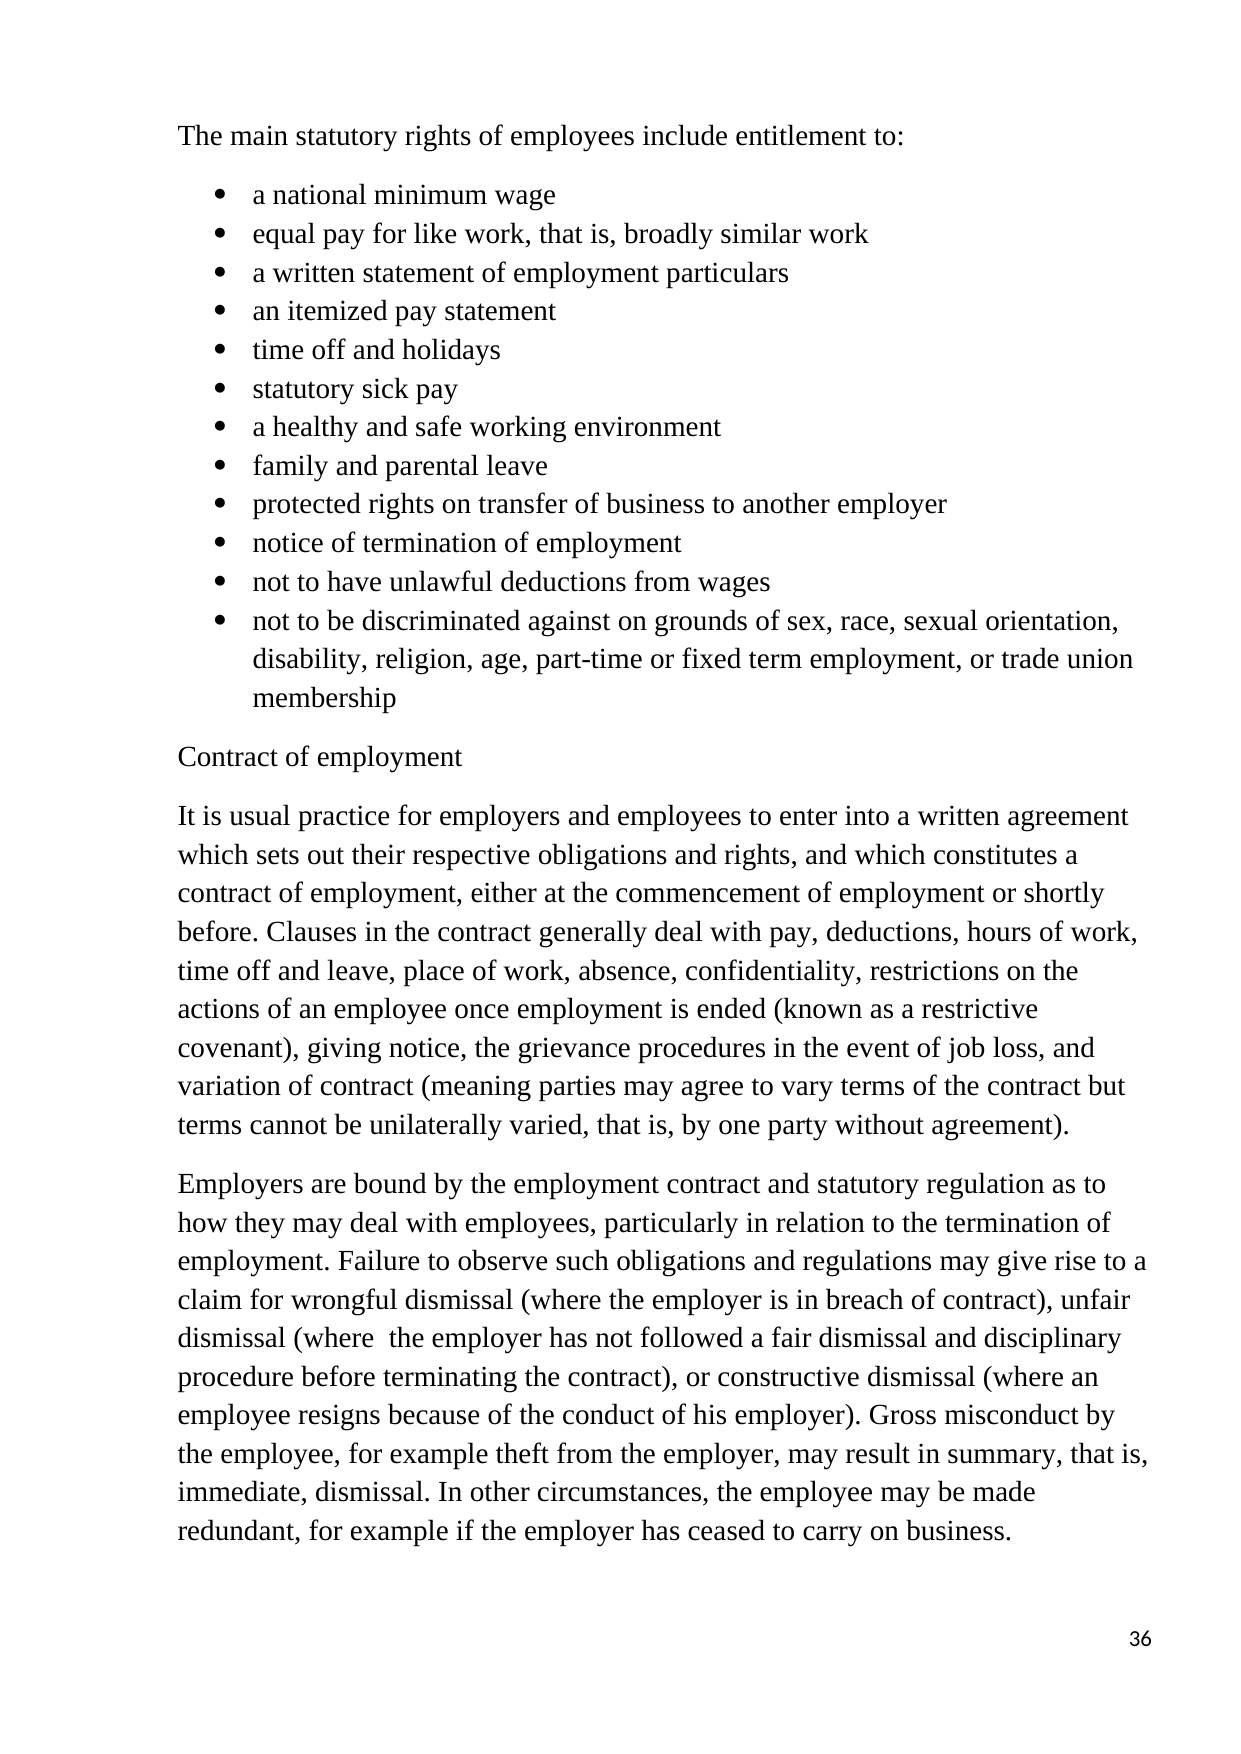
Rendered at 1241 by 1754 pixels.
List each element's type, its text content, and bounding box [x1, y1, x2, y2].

text The main statutory rights of employees include entitlement to: [177, 118, 1152, 152]
list a healthy and safe working environment [215, 409, 1152, 443]
list not to be discriminated against on grounds of sex, race, sexual orientation, disability, religion, age, part-time or fixed term employment, or trade union membership [215, 603, 1152, 713]
list protected rights on transfer of business to another employer [215, 487, 1152, 520]
list not to have unlawful deductions from wages [215, 564, 1152, 598]
list statutory sick pay [215, 371, 1152, 404]
text Contract of employment [177, 739, 1152, 773]
list time off and holidays [215, 332, 1152, 366]
list equal pay for like work, that is, broadly similar work [215, 216, 1152, 250]
text Employers are bound by the employment contract and statutory regulation as to how they may deal with employees, particularly in relation to the termination of employment. Failure to observe such obligations and regulations may give rise to a claim for wrongful dismissal (where the employer is in breach of contract), unfair dismissal (where the employer has not followed a fair dismissal and disciplinary procedure before terminating the contract), or constructive dismissal (where an employee resigns because of the conduct of his employer). Gross misconduct by the employee, for example theft from the employer, may result in summary, that is, immediate, dismissal. In other circumstances, the employee may be made redundant, for example if the employer has ceased to carry on business. [177, 1166, 1152, 1547]
text It is usual practice for employers and employees to enter into a written agreement which sets out their respective obligations and rights, and which constitutes a contract of employment, either at the commencement of employment or shortly before. Clauses in the contract generally deal with pay, deductions, hours of work, time off and leave, place of work, absence, confidentiality, restrictions on the actions of an employee once employment is ended (known as a restrictive covenant), giving notice, the grievance procedures in the event of job loss, and variation of contract (meaning parties may agree to vary terms of the contract but terms cannot be unilaterally varied, that is, by one party without agreement). [177, 798, 1152, 1140]
list a written statement of employment particulars [215, 255, 1152, 288]
list notice of termination of employment [215, 525, 1152, 559]
list a national minimum wage [215, 177, 1152, 211]
list an itemized pay statement [215, 293, 1152, 327]
list family and parental leave [215, 448, 1152, 482]
